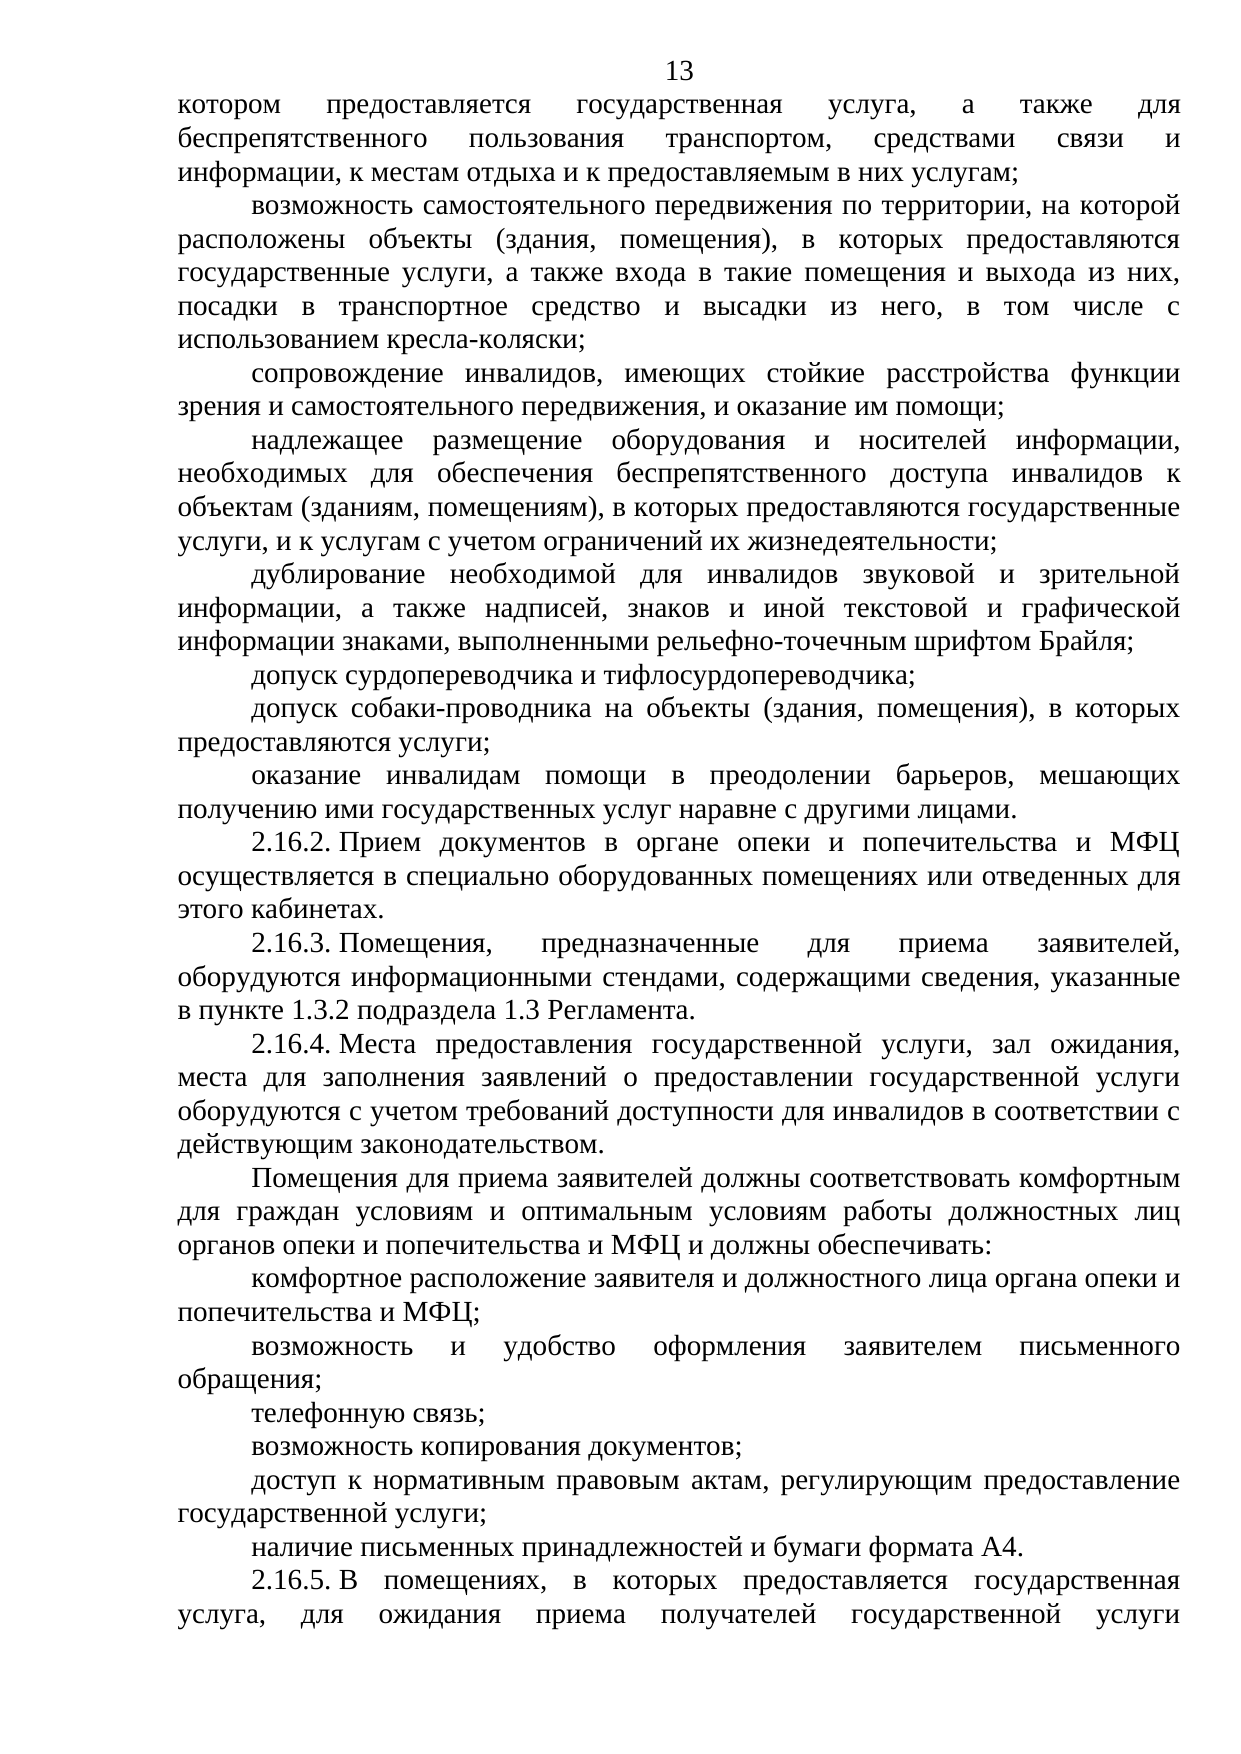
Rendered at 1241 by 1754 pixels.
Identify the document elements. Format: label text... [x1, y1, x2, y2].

text допуск сурдопереводчика и тифлосурдопереводчика; [177, 657, 1181, 690]
text доступ к нормативным правовым актам, регулирующим предоставление государственной услуги; [177, 1462, 1181, 1529]
text наличие письменных принадлежностей и бумаги формата A4. [177, 1529, 1181, 1562]
text Помещения для приема заявителей должны соответствовать комфортным для граждан условиям и оптимальным условиям работы должностных лиц органов опеки и попечительства и МФЦ и должны обеспечивать: [177, 1160, 1181, 1261]
text 2.16.2. Прием документов в органе опеки и попечительства и МФЦ осуществляется в специально оборудованных помещениях или отведенных для этого кабинетах. [177, 824, 1181, 925]
text возможность самостоятельного передвижения по территории, на которой расположены объекты (здания, помещения), в которых предоставляются государственные услуги, а также входа в такие помещения и выхода из них, посадки в транспортное средство и высадки из него, в том числе с использованием кресла-коляски; [177, 187, 1181, 355]
text сопровождение инвалидов, имеющих стойкие расстройства функции зрения и самостоятельного передвижения, и оказание им помощи; [177, 355, 1181, 422]
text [177, 1562, 1181, 1629]
text оказание инвалидам помощи в преодолении барьеров, мешающих получению ими государственных услуг наравне с другими лицами. [177, 757, 1181, 824]
text телефонную связь; [177, 1395, 1181, 1428]
text возможность копирования документов; [177, 1428, 1181, 1462]
text допуск собаки-проводника на объекты (здания, помещения), в которых предоставляются услуги; [177, 690, 1181, 757]
text возможность и удобство оформления заявителем письменного обращения; [177, 1328, 1181, 1395]
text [177, 87, 1181, 187]
text 2.16.4. Места предоставления государственной услуги, зал ожидания, места для заполнения заявлений о предоставлении государственной услуги оборудуются с учетом требований доступности для инвалидов в соответствии с действующим законодательством. [177, 1026, 1181, 1160]
text комфортное расположение заявителя и должностного лица органа опеки и попечительства и МФЦ; [177, 1261, 1181, 1328]
text дублирование необходимой для инвалидов звуковой и зрительной информации, а также надписей, знаков и иной текстовой и графической информации знаками, выполненными рельефно-точечным шрифтом Брайля; [177, 556, 1181, 657]
text 2.16.3. Помещения, предназначенные для приема заявителей, оборудуются информационными стендами, содержащими сведения, указанные в пункте 1.3.2 подраздела 1.3 Регламента. [177, 925, 1181, 1026]
text надлежащее размещение оборудования и носителей информации, необходимых для обеспечения беспрепятственного доступа инвалидов к объектам (зданиям, помещениям), в которых предоставляются государственные услуги, и к услугам с учетом ограничений их жизнедеятельности; [177, 422, 1181, 556]
